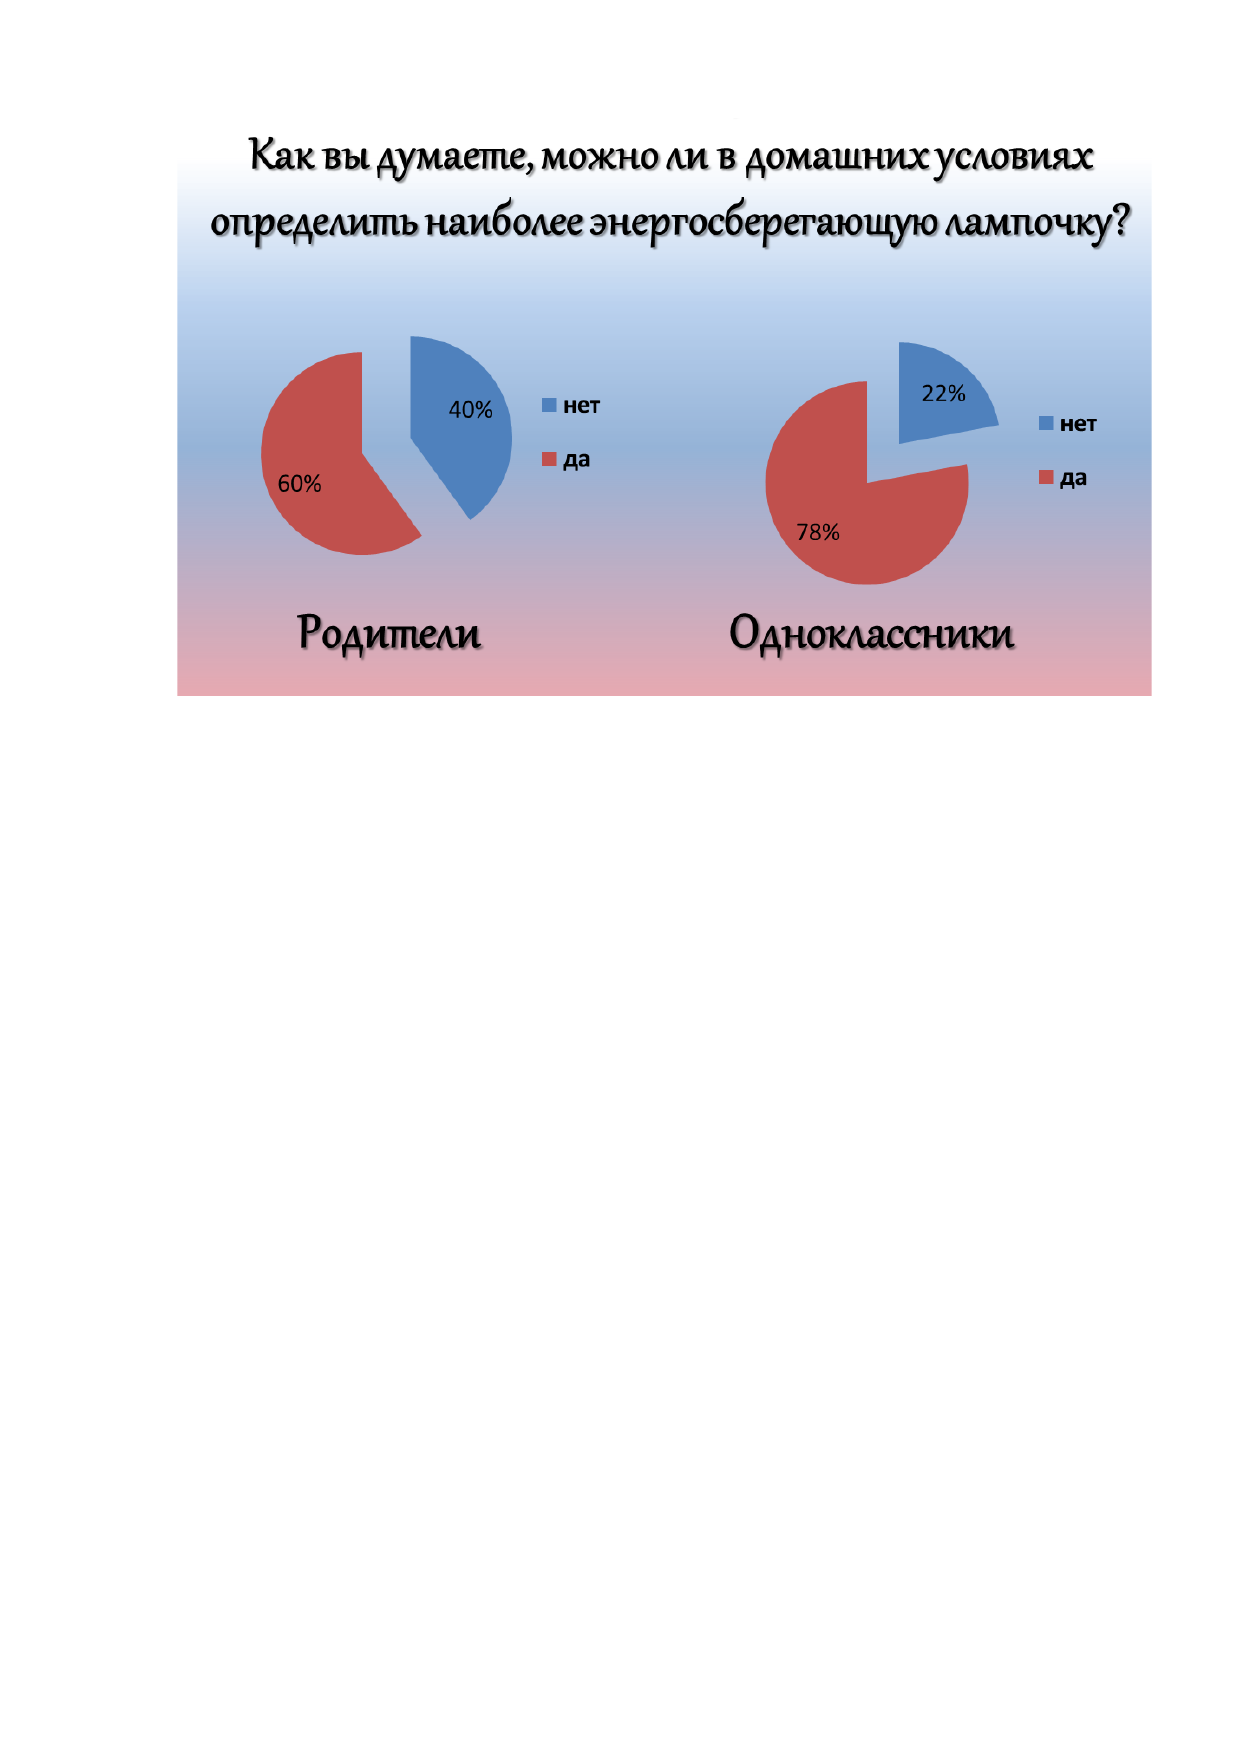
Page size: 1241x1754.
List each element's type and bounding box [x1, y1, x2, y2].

picture [177, 118, 1152, 696]
